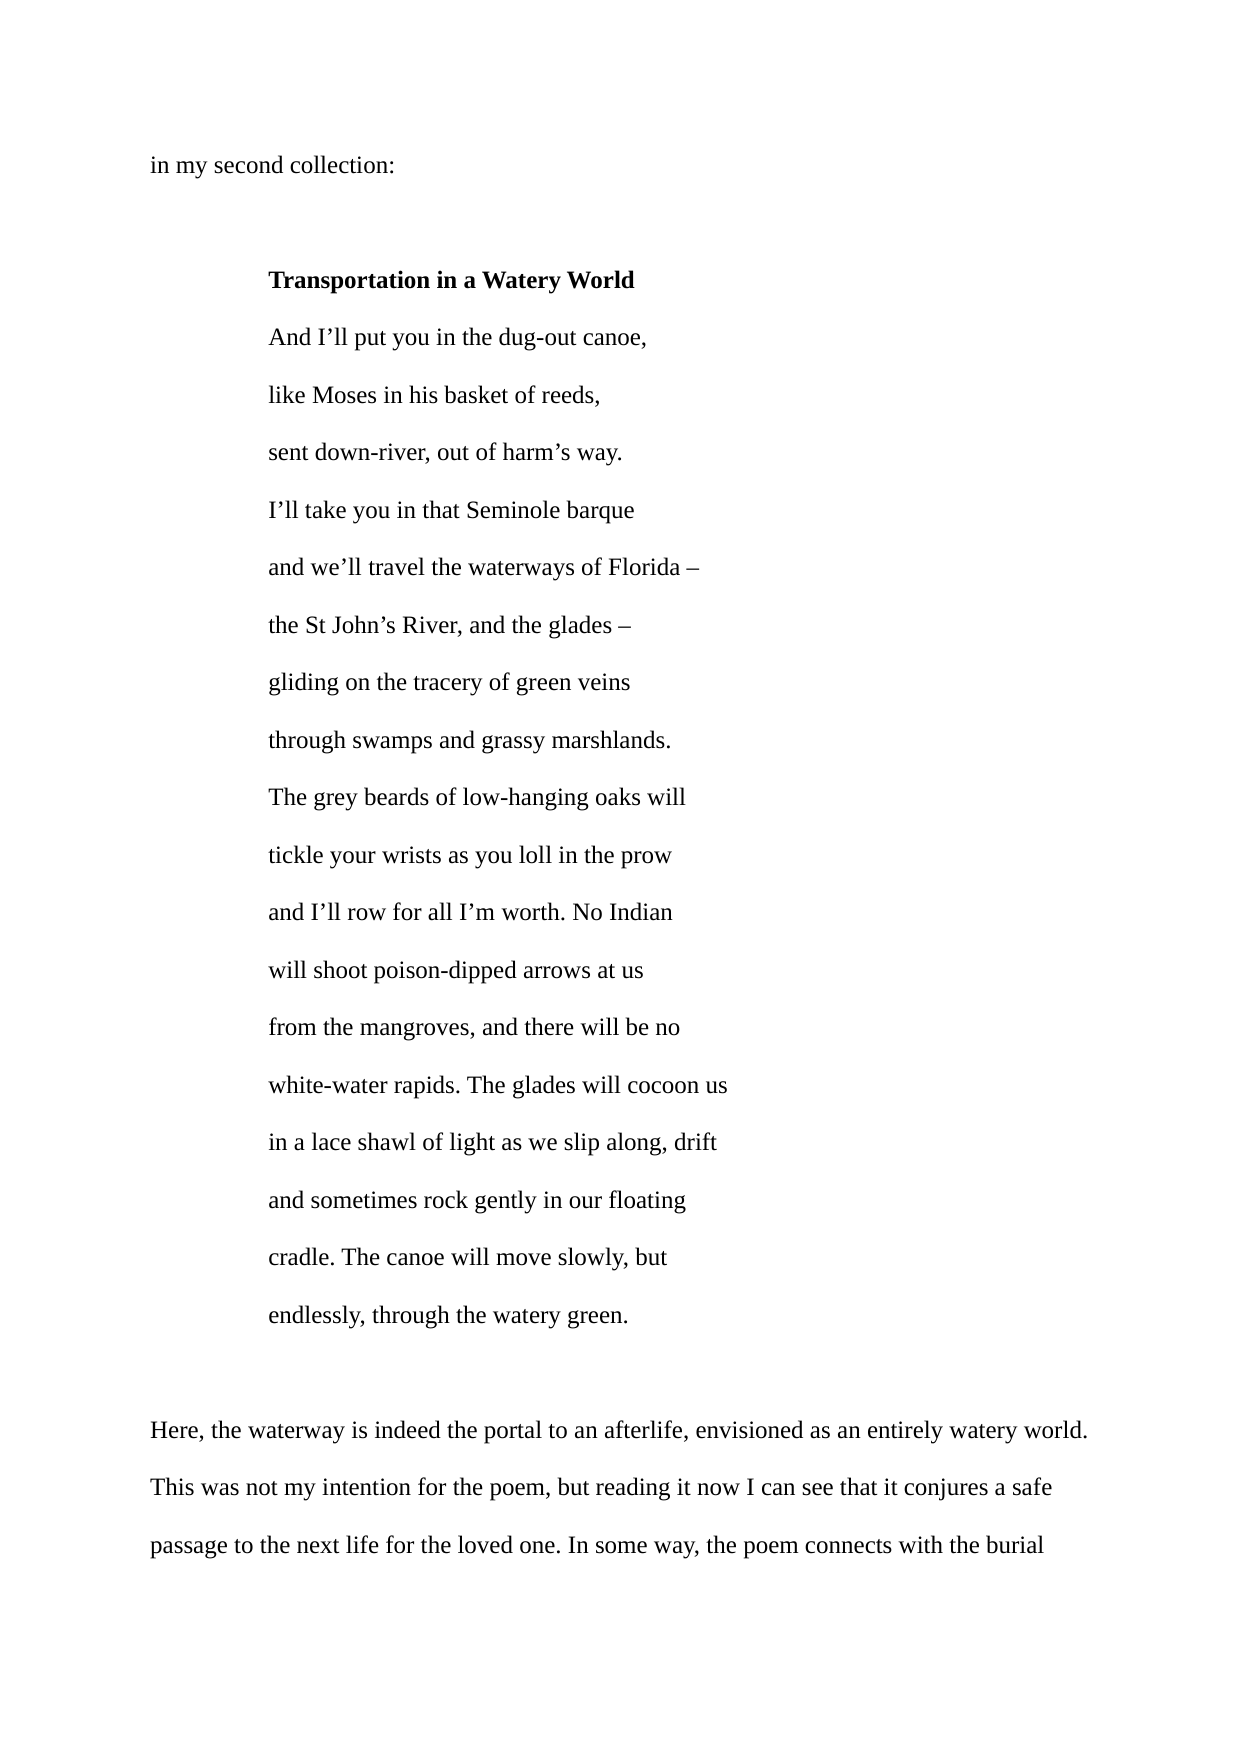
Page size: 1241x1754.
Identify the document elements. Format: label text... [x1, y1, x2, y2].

text And I’ll put you in the dug-out canoe, [268, 322, 1090, 351]
text sent down-river, out of harm’s way. [268, 437, 1090, 466]
text white-water rapids. The glades will cocoon us [268, 1070, 1090, 1099]
text through swamps and grassy marshlands. [268, 725, 1090, 754]
text like Moses in his basket of reeds, [268, 380, 1090, 409]
text I’ll take you in that Seminole barque [268, 495, 1090, 524]
text tickle your wrists as you loll in the prow [268, 840, 1090, 869]
text cradle. The canoe will move slowly, but [268, 1242, 1090, 1271]
text Transportation in a Watery World [194, 265, 1090, 294]
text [150, 1415, 1090, 1559]
text gliding on the tracery of green veins [268, 667, 1090, 696]
text The grey beards of low-hanging oaks will [268, 782, 1090, 811]
text from the mangroves, and there will be no [268, 1012, 1090, 1041]
text and we’ll travel the waterways of Florida – [194, 552, 1090, 581]
text in a lace shawl of light as we slip along, drift [268, 1127, 1090, 1156]
text and I’ll row for all I’m worth. No Indian [268, 897, 1090, 926]
text the St John’s River, and the glades – [268, 610, 1090, 639]
text and sometimes rock gently in our floating [268, 1185, 1090, 1214]
text endlessly, through the watery green. [268, 1300, 1090, 1329]
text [150, 150, 1090, 179]
text will shoot poison-dipped arrows at us [268, 955, 1090, 984]
